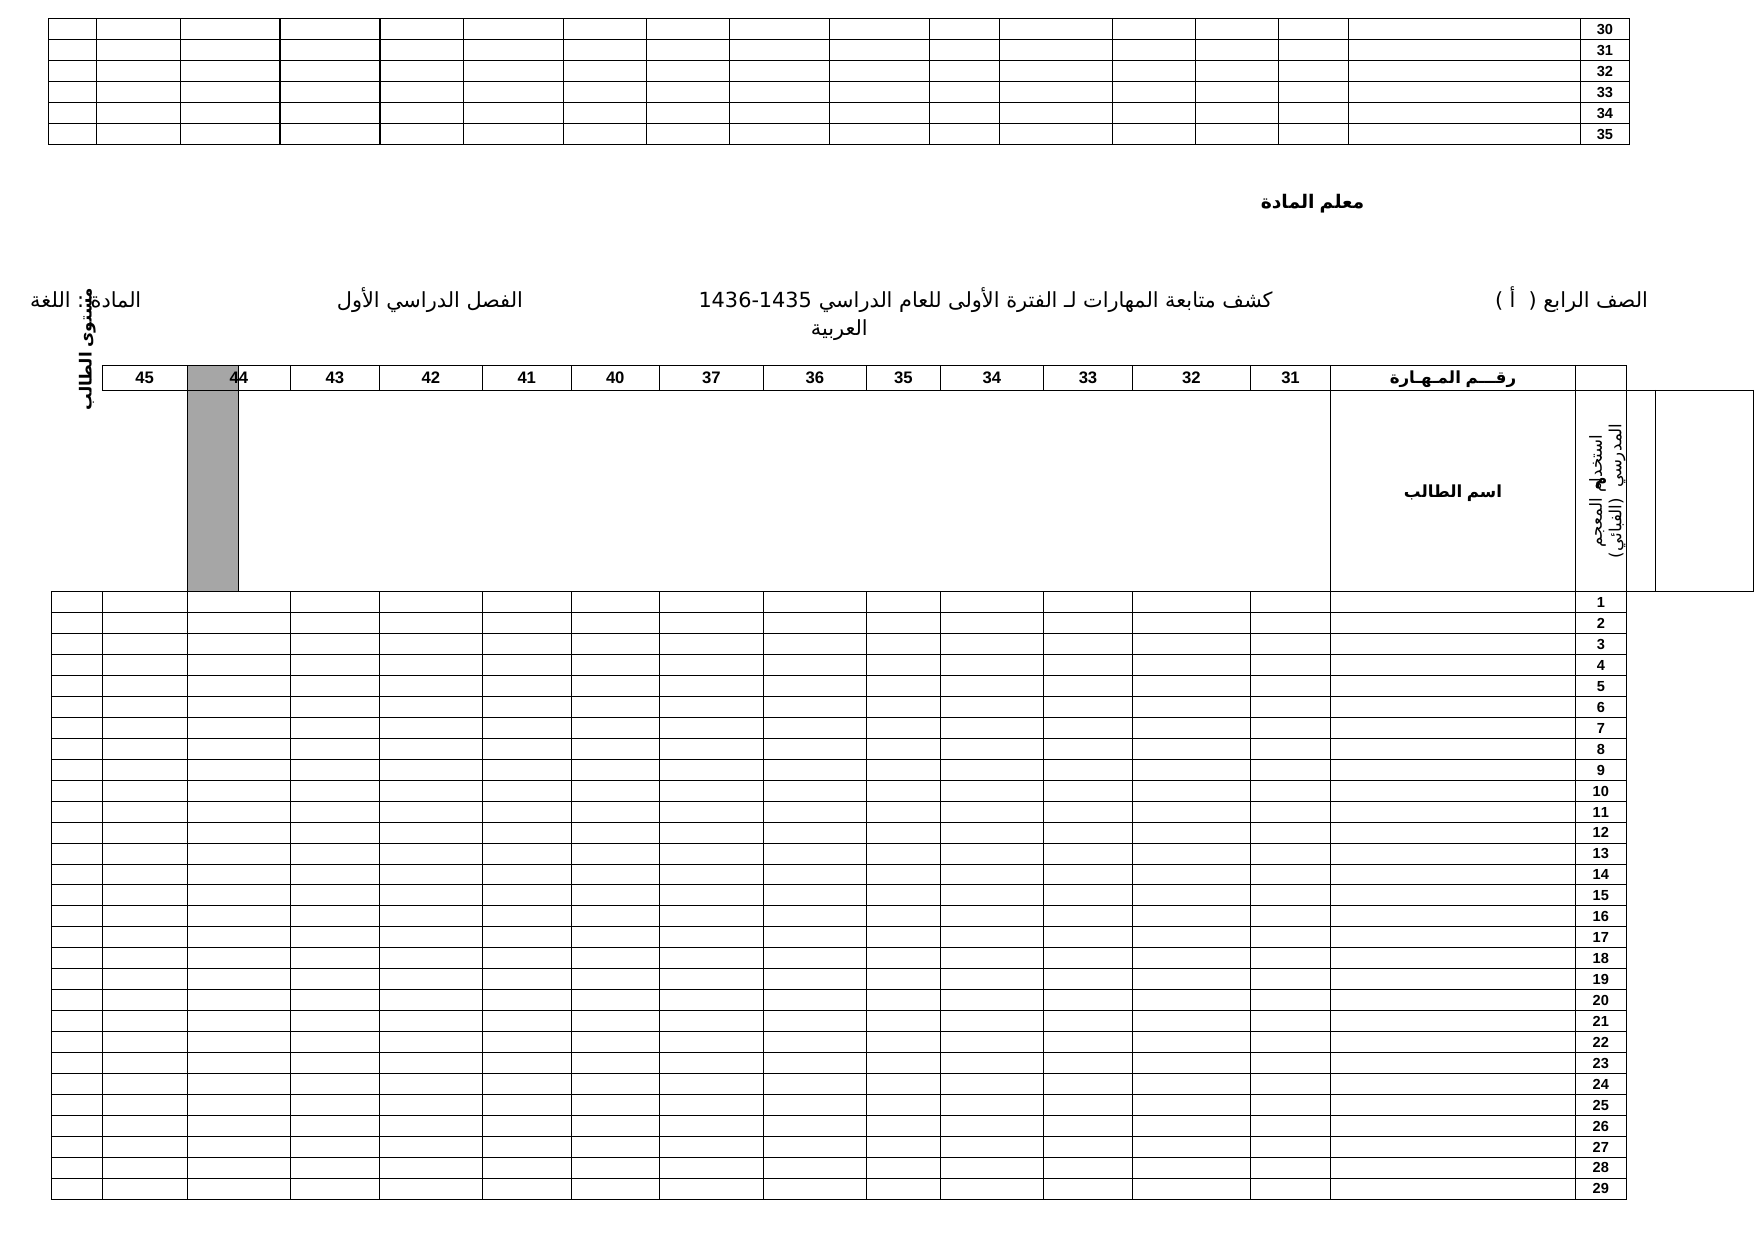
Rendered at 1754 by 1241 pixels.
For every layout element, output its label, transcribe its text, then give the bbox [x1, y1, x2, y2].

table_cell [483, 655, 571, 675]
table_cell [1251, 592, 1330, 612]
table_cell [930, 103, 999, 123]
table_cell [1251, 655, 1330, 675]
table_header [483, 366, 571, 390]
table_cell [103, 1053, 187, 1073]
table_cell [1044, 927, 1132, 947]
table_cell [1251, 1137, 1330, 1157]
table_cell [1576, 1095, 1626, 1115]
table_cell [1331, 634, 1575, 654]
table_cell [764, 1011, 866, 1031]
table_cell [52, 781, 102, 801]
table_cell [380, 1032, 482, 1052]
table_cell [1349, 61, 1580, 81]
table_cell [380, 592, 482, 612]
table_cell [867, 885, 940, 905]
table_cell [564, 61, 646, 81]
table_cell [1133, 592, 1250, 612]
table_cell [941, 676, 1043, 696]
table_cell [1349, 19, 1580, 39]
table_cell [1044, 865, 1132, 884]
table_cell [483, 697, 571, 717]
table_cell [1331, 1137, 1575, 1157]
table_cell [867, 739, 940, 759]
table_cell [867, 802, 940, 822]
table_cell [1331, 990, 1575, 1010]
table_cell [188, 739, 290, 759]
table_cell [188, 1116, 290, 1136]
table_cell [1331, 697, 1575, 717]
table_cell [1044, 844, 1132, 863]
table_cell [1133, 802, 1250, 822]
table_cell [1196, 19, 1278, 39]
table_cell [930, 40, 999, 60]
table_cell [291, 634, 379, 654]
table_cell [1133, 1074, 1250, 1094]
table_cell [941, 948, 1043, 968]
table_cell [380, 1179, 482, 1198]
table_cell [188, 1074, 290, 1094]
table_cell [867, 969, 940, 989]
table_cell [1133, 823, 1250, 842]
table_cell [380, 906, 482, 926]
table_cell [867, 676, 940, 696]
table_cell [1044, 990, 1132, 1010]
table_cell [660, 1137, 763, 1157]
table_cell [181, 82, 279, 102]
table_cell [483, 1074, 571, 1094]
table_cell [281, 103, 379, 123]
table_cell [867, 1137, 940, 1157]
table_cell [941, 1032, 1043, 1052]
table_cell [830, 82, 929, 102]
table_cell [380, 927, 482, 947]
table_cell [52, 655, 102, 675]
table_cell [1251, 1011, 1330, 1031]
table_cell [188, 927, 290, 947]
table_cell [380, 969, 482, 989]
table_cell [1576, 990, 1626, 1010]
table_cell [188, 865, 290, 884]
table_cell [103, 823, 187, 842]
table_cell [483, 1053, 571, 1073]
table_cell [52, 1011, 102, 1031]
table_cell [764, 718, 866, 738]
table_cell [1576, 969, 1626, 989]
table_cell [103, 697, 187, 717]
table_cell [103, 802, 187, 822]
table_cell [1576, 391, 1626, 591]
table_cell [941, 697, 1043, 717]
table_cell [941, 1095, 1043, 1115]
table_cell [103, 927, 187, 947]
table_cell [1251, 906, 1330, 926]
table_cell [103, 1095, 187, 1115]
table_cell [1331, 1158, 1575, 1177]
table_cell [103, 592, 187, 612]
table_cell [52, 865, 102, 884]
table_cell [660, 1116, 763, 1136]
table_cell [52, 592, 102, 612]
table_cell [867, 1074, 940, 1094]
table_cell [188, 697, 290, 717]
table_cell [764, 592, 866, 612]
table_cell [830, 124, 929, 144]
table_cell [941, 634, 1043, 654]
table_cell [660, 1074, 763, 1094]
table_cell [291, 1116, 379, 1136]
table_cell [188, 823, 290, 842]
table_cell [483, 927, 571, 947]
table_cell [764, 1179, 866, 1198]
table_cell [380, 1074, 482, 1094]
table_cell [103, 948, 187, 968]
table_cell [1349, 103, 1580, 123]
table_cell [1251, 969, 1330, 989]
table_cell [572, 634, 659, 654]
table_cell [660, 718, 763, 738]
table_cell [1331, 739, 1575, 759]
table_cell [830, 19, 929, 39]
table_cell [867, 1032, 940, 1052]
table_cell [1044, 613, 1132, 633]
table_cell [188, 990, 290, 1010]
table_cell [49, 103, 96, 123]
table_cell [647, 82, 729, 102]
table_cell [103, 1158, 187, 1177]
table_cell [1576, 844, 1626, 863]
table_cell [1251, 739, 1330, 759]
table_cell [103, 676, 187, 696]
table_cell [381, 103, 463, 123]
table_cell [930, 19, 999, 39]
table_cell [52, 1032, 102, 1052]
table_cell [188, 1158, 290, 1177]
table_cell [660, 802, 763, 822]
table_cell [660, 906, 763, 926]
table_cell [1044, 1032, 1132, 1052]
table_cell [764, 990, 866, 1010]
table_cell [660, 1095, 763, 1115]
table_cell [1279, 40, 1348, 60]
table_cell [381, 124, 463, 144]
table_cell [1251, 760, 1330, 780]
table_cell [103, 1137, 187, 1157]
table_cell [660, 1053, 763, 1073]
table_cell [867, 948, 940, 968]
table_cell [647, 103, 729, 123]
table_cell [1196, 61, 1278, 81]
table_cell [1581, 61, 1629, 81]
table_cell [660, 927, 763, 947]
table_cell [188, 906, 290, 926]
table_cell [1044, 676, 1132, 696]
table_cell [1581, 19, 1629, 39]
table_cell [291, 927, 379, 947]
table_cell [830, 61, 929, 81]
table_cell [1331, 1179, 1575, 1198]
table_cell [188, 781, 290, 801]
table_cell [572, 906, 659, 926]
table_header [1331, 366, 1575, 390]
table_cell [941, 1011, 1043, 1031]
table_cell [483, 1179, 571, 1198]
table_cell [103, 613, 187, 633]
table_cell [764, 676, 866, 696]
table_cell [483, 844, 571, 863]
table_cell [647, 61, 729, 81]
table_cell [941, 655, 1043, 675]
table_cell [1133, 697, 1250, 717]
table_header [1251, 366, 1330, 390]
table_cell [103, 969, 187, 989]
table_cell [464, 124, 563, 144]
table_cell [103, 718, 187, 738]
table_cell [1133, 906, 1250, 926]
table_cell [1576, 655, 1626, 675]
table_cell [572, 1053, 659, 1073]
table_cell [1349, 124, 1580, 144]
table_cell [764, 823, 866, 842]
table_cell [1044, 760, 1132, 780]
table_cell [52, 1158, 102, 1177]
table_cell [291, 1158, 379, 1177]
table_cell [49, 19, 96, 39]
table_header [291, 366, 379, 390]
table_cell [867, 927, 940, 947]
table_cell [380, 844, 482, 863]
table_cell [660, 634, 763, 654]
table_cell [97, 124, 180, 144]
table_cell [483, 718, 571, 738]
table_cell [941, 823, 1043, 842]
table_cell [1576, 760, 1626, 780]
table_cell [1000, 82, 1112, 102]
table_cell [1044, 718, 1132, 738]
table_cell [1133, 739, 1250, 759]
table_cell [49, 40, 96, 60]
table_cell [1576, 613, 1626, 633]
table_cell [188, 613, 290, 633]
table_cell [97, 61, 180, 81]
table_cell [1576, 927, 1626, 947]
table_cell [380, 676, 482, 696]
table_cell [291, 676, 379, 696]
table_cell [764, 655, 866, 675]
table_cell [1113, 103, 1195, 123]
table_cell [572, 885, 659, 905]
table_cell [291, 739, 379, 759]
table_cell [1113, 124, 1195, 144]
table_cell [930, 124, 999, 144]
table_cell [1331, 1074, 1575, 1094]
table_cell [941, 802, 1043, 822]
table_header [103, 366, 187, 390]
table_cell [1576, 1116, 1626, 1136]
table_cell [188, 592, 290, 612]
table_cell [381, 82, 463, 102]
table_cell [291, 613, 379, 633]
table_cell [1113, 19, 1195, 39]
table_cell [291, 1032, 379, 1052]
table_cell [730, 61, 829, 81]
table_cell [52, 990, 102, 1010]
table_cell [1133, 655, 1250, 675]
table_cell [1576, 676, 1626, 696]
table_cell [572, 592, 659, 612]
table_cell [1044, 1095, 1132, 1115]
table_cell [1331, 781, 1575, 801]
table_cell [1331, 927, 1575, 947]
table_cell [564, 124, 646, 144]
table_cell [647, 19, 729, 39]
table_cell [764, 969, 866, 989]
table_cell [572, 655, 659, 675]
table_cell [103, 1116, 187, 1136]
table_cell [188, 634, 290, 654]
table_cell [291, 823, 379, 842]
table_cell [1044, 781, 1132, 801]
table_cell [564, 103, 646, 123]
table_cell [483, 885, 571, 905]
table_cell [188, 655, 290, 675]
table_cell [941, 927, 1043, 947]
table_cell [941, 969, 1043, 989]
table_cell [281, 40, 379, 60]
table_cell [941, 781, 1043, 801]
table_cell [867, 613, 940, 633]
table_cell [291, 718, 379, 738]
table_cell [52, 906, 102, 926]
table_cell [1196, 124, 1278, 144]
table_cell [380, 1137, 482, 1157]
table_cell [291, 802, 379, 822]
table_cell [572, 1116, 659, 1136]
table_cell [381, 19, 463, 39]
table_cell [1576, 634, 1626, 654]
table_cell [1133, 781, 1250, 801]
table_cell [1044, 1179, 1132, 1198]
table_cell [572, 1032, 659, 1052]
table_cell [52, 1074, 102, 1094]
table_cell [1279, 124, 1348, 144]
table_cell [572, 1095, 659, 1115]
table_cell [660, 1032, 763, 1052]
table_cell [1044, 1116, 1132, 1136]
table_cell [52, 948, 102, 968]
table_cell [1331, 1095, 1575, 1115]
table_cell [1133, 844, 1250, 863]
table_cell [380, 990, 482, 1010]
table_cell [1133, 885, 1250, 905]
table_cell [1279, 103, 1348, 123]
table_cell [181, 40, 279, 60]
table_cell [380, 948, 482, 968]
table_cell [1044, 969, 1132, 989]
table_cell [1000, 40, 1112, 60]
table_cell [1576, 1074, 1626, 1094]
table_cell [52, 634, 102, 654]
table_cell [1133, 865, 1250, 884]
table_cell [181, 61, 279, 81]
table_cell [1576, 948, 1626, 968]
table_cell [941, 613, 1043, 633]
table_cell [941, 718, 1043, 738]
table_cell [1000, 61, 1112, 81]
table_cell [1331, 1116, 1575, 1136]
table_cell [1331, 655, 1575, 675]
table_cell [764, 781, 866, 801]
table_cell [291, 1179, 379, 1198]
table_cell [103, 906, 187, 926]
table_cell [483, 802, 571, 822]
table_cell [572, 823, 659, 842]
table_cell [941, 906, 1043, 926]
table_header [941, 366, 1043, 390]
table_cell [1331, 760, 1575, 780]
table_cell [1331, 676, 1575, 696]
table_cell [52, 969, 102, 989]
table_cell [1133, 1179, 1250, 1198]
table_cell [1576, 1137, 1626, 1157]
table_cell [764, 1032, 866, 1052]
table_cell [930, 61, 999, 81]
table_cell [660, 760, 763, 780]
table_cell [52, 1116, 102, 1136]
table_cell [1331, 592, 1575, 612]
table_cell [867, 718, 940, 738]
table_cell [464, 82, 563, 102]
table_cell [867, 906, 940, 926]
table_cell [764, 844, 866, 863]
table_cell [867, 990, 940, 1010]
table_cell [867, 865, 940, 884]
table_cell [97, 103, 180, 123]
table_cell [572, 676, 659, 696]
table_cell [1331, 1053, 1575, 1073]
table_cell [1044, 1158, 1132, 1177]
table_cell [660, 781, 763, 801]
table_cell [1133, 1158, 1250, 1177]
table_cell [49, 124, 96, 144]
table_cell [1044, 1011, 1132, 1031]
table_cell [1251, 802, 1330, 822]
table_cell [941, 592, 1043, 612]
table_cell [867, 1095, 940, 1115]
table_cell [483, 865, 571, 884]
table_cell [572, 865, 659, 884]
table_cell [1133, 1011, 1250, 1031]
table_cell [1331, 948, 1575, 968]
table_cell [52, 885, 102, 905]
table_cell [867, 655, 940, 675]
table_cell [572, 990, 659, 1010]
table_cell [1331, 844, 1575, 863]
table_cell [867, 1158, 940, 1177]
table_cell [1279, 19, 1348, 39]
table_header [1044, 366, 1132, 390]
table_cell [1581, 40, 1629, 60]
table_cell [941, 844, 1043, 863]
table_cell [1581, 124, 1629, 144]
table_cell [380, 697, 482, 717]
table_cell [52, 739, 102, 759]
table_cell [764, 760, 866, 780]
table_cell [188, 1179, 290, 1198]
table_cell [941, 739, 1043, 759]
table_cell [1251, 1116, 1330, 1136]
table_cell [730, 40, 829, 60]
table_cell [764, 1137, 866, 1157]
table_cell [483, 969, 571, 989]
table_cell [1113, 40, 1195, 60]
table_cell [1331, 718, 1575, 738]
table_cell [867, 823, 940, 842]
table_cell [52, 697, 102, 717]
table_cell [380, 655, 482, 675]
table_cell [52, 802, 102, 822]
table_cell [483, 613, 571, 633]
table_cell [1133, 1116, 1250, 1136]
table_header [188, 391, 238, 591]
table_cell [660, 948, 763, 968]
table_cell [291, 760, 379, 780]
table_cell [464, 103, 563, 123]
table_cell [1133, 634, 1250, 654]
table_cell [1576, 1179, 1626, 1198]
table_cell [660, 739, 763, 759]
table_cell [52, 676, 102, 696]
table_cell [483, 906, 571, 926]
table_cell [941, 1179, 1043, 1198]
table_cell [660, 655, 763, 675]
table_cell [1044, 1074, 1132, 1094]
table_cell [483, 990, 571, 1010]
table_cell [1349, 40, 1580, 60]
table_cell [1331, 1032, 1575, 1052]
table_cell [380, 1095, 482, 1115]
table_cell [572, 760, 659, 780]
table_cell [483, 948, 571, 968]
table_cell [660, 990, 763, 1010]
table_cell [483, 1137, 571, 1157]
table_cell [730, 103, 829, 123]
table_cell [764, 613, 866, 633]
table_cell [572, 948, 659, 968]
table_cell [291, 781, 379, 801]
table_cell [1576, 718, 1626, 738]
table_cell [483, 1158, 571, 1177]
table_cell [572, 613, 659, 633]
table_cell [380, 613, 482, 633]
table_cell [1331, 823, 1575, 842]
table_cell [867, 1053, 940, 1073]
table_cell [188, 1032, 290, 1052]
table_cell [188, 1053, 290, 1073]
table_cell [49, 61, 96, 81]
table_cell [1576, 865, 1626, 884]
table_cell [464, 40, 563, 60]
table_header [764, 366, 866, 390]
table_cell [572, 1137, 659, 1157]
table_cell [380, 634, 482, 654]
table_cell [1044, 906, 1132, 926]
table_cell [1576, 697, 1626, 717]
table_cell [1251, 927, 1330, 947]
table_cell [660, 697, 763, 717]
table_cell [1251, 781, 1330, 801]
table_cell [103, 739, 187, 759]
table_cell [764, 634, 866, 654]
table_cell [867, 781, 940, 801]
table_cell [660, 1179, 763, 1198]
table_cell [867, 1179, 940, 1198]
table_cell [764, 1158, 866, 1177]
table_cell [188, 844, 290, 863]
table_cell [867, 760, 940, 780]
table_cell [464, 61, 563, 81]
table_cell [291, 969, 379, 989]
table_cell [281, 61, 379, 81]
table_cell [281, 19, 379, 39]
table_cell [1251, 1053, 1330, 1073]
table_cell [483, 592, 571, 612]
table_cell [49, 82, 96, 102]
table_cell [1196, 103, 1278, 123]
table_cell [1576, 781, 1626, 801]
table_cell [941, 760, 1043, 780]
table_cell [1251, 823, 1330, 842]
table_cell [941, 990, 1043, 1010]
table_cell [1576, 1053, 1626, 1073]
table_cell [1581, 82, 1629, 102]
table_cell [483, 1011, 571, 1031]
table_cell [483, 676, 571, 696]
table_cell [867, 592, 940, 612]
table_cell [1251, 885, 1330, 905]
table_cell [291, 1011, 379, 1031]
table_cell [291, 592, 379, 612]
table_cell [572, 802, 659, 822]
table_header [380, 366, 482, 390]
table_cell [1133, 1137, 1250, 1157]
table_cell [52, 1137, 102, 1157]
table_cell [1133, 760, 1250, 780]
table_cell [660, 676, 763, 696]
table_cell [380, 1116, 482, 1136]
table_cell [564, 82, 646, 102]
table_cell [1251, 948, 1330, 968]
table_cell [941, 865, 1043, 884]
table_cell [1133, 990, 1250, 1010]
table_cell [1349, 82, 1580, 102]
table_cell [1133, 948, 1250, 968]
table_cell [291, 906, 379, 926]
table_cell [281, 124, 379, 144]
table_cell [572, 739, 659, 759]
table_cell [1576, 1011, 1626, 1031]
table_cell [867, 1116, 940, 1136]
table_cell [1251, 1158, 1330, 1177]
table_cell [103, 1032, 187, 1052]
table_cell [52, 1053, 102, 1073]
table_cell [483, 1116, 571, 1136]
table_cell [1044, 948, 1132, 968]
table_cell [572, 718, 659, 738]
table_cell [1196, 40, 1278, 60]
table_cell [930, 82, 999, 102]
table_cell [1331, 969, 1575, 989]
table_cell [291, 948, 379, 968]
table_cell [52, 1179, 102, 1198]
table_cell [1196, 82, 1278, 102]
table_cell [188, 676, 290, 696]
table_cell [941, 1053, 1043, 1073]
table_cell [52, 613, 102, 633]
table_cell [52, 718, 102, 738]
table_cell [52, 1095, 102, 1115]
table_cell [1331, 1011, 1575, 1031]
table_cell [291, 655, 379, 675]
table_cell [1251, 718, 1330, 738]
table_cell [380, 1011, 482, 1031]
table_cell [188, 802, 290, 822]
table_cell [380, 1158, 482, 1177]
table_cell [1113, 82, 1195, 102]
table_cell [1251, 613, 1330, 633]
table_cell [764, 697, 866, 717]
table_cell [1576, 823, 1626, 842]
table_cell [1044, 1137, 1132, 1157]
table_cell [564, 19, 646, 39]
text معلم المادة [10, 191, 1668, 212]
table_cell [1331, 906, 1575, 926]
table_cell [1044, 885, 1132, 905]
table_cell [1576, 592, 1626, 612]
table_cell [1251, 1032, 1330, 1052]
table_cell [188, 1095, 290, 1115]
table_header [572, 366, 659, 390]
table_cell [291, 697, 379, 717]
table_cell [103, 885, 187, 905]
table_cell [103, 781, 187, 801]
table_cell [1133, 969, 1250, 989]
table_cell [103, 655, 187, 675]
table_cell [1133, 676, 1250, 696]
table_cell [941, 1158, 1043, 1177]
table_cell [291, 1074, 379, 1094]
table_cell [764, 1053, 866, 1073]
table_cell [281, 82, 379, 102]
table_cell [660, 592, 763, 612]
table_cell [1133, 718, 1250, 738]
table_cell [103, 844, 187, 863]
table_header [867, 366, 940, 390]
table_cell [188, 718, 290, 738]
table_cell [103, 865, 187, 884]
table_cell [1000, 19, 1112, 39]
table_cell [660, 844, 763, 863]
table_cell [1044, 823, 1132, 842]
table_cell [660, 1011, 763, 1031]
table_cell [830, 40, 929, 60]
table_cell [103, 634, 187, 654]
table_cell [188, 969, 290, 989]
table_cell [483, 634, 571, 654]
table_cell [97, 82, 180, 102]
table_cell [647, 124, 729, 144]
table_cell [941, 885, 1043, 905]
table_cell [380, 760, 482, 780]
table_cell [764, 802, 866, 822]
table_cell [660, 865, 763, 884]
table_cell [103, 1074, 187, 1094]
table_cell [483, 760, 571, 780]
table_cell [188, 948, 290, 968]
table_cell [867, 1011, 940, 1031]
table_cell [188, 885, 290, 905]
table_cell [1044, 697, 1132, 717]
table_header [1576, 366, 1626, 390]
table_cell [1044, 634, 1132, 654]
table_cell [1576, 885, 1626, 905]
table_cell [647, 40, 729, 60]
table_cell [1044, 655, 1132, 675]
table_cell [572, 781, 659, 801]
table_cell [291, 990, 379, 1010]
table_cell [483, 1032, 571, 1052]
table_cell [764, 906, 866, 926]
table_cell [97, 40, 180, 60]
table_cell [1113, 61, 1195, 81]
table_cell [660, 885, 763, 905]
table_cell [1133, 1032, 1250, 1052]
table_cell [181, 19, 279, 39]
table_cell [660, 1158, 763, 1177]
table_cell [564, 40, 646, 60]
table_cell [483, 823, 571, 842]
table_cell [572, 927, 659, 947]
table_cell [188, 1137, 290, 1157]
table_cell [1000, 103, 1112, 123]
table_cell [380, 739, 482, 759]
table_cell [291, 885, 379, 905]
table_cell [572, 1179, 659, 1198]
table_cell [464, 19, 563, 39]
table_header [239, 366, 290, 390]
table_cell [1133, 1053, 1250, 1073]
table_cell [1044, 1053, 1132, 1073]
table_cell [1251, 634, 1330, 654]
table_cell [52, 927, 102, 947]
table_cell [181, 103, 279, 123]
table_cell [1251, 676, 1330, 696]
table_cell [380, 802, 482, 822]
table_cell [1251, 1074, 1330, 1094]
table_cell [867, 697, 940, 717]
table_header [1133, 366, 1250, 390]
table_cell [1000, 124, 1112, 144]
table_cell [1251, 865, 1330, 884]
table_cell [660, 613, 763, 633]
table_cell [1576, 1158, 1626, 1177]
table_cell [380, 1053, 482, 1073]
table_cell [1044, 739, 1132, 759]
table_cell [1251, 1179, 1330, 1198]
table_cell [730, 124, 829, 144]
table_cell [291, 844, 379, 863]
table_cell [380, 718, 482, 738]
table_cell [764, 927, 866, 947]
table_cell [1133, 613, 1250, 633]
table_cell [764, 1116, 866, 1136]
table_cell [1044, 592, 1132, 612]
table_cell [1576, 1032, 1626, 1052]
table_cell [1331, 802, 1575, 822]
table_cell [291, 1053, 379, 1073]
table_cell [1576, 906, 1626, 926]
text الصف الرابع ( أ ) كشف متابعة المهارات لـ الفترة الأولى للعام الدراسي 1435-1436 الفصل الدراسي الأول المادة : اللغة العربية [10, 288, 1668, 340]
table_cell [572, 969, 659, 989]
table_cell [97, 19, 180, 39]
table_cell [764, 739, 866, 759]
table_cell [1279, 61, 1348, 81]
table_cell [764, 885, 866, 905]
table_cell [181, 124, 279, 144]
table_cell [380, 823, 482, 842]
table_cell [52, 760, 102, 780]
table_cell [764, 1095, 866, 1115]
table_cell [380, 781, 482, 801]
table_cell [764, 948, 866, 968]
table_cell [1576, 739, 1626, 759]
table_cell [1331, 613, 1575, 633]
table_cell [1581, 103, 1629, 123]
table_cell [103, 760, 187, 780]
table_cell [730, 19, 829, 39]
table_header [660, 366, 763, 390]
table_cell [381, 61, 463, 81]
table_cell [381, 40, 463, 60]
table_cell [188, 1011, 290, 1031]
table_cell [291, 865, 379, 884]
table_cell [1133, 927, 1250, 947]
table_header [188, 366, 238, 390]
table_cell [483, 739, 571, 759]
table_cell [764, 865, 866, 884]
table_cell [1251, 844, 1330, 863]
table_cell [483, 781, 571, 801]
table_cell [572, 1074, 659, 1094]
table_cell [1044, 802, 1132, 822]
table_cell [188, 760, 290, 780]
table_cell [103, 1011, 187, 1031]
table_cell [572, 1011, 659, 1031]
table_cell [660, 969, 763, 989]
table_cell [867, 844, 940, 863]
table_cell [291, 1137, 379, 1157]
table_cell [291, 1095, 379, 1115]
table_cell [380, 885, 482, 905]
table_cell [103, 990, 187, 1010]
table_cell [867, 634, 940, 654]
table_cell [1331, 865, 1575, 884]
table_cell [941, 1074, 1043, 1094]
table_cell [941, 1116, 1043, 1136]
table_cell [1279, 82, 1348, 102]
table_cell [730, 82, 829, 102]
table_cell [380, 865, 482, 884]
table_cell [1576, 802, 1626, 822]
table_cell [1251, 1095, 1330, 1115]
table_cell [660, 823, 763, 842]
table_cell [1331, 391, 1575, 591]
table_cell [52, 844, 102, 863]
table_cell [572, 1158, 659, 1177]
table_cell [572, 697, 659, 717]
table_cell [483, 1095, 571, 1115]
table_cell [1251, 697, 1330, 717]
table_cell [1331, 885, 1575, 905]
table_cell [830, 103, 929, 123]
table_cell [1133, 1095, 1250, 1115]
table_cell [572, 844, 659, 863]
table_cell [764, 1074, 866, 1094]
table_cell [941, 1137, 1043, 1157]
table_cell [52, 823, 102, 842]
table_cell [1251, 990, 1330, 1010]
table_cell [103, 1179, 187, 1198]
